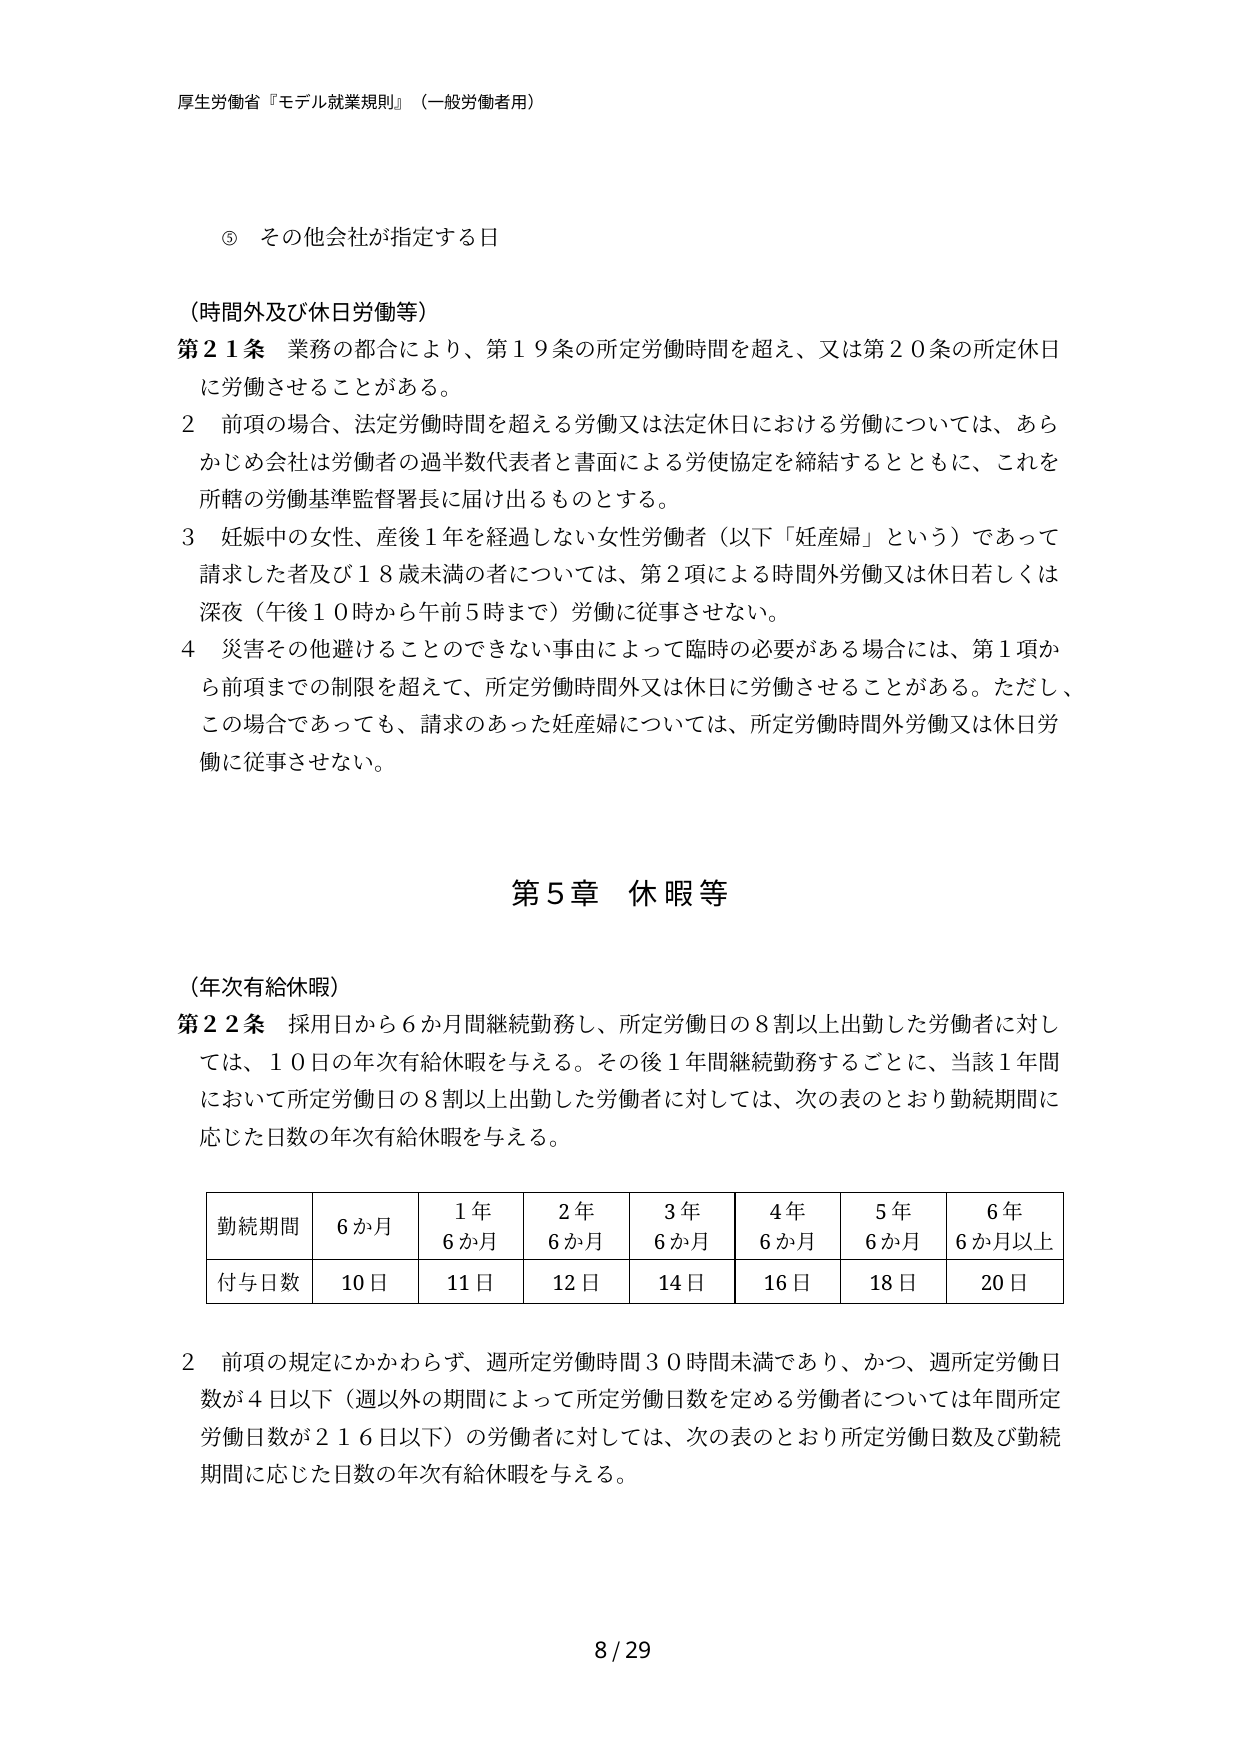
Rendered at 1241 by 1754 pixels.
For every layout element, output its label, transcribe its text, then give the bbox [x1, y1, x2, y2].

table_cell 18日 [841, 1260, 946, 1303]
table_header 6か月 [313, 1193, 418, 1259]
text 第２１条 業務の都合により、第１９条の所定労働時間を超え、又は第２０条の所定休日に労働させることがある。 [177, 329, 1063, 404]
text ２ 前項の規定にかかわらず、週所定労働時間３０時間未満であり、かつ、週所定労働日数が４日以下（週以外の期間によって所定労働日数を定める労働者については年間所定労働日数が２１６日以下）の労働者に対しては、次の表のとおり所定労働日数及び勤続期間に応じた日数の年次有給休暇を与える。 [177, 1342, 1063, 1492]
table_cell 付与日数 [207, 1260, 312, 1303]
text （年次有給休暇） [177, 967, 1063, 1004]
table_cell 20日 [947, 1260, 1063, 1303]
text 第２２条 採用日から６か月間継続勤務し、所定労働日の８割以上出勤した労働者に対しては、１０日の年次有給休暇を与える。その後１年間継続勤務するごとに、当該１年間において所定労働日の８割以上出勤した労働者に対しては、次の表のとおり勤続期間に応じた日数の年次有給休暇を与える。 [177, 1004, 1063, 1154]
table_header 5年 6か月 [841, 1193, 946, 1259]
text ３ 妊娠中の女性、産後１年を経過しない女性労働者（以下「妊産婦」という）であって請求した者及び１８歳未満の者については、第２項による時間外労働又は休日若しくは深夜（午後１０時から午前５時まで）労働に従事させない。 [177, 517, 1063, 629]
table_cell 12日 [524, 1260, 629, 1303]
table_header 2年 6か月 [524, 1193, 629, 1259]
text （時間外及び休日労働等） [177, 292, 1063, 329]
table_cell 10日 [313, 1260, 418, 1303]
table_header １年 6か月 [419, 1193, 523, 1259]
text ２ 前項の場合、法定労働時間を超える労働又は法定休日における労働については、あらかじめ会社は労働者の過半数代表者と書面による労使協定を締結するとともに、これを所轄の労働基準監督署長に届け出るものとする。 [177, 404, 1063, 517]
text 第５章 休 暇 等 [177, 854, 1063, 929]
text ⑤ その他会社が指定する日 [199, 217, 1063, 254]
table_header 勤続期間 [207, 1193, 312, 1259]
table_cell 16日 [736, 1260, 840, 1303]
table_header 6年 6か月以上 [947, 1193, 1063, 1259]
table_header 3年 6か月 [630, 1193, 734, 1259]
table_cell 14日 [630, 1260, 734, 1303]
table_cell 11日 [419, 1260, 523, 1303]
table_header 4年 6か月 [736, 1193, 840, 1259]
text ４ 災害その他避けることのできない事由によって臨時の必要がある場合には、第１項から前項までの制限を超えて、所定労働時間外又は休日に労働させることがある。ただし、この場合であっても、請求のあった妊産婦については、所定労働時間外労働又は休日労働に従事させない。 [177, 629, 1063, 779]
